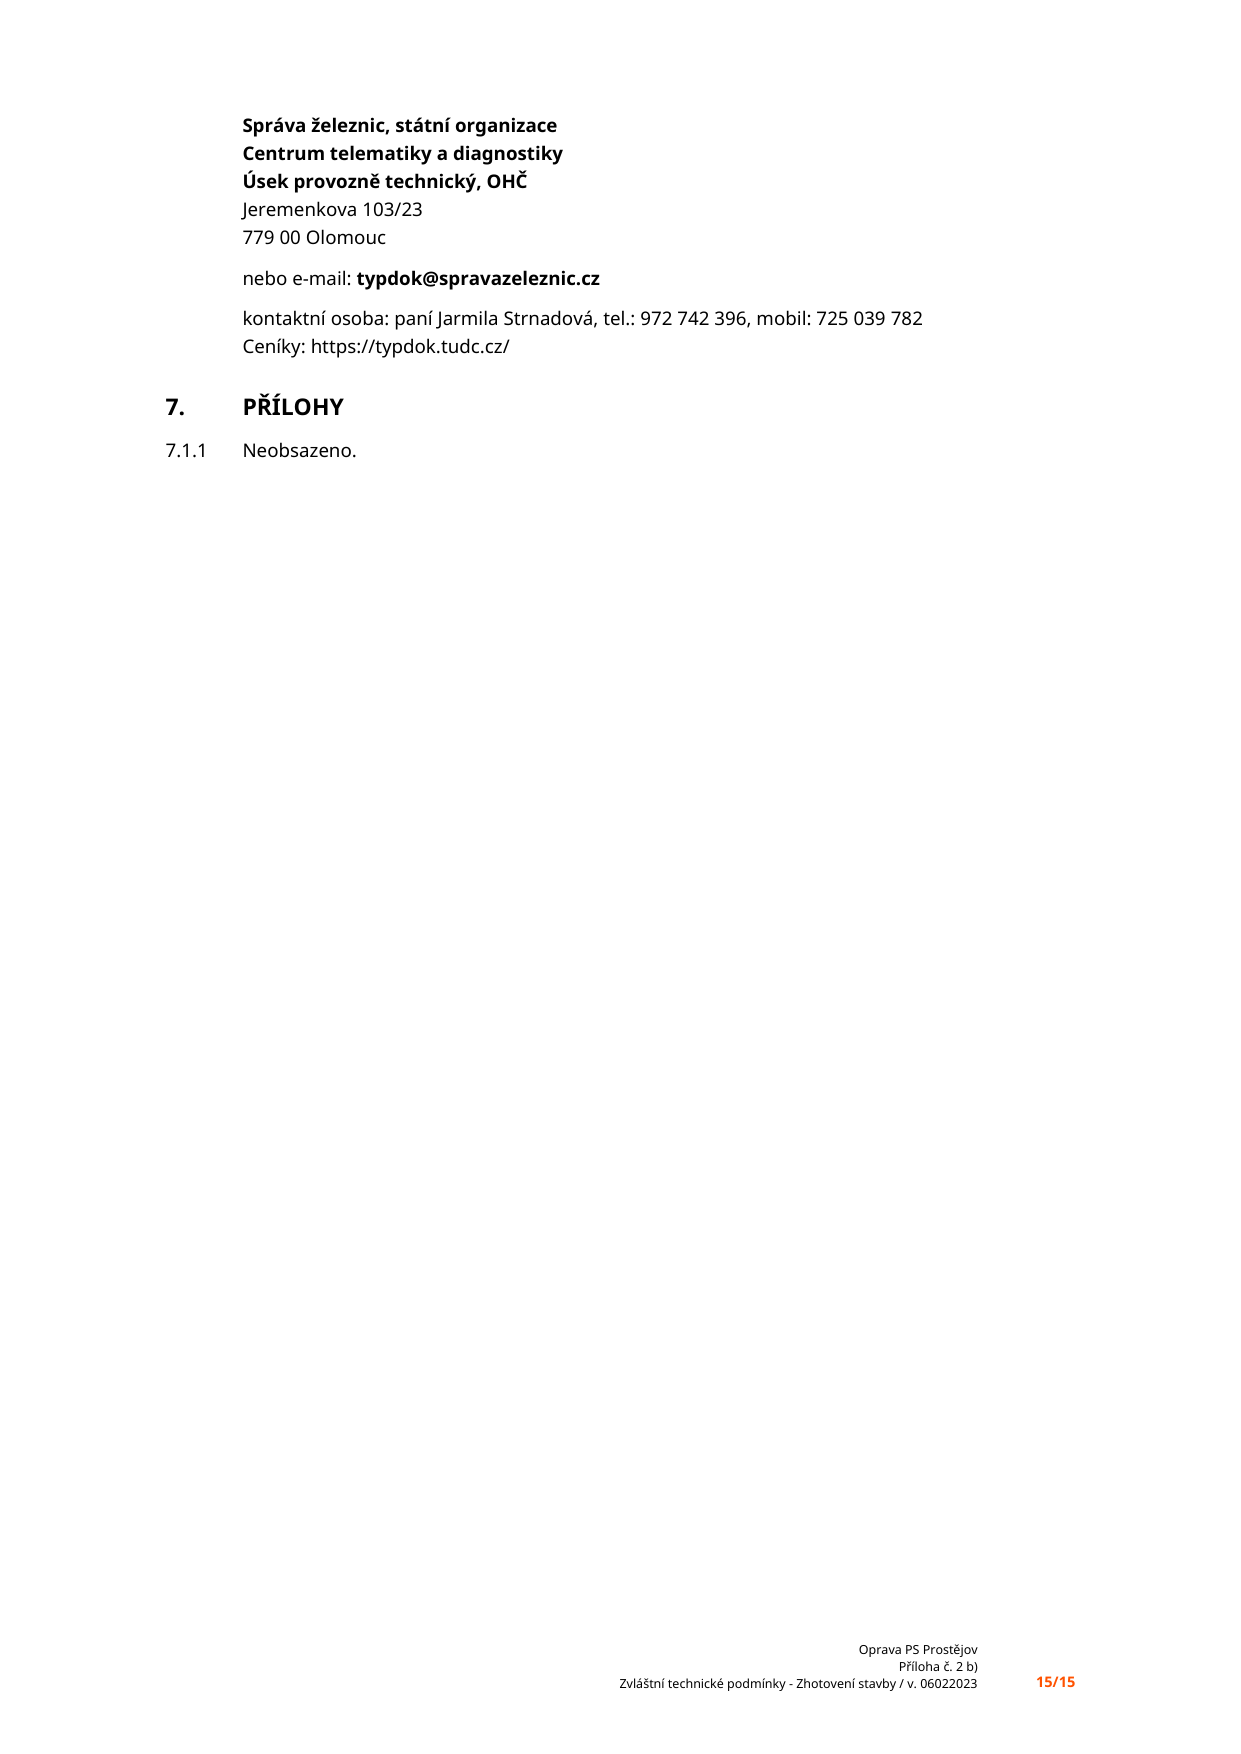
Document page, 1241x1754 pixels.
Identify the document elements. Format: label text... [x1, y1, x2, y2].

text PŘÍLOHY [165, 391, 1075, 422]
text kontaktní osoba: paní Jarmila Strnadová, tel.: 972 742 396, mobil: 725 039 782 [242, 305, 1075, 331]
text Neobsazeno. [165, 437, 1075, 463]
text Úsek provozně technický, OHČ [242, 168, 1075, 194]
text 779 00 Olomouc [242, 224, 1075, 250]
text Jeremenkova 103/23 [242, 196, 1075, 222]
text Centrum telematiky a diagnostiky [242, 140, 1075, 166]
text Správa železnic, státní organizace [242, 112, 1075, 138]
text nebo e-mail: typdok@spravazeleznic.cz [242, 265, 1075, 290]
text Ceníky: https://typdok.tudc.cz/ [242, 333, 1075, 359]
